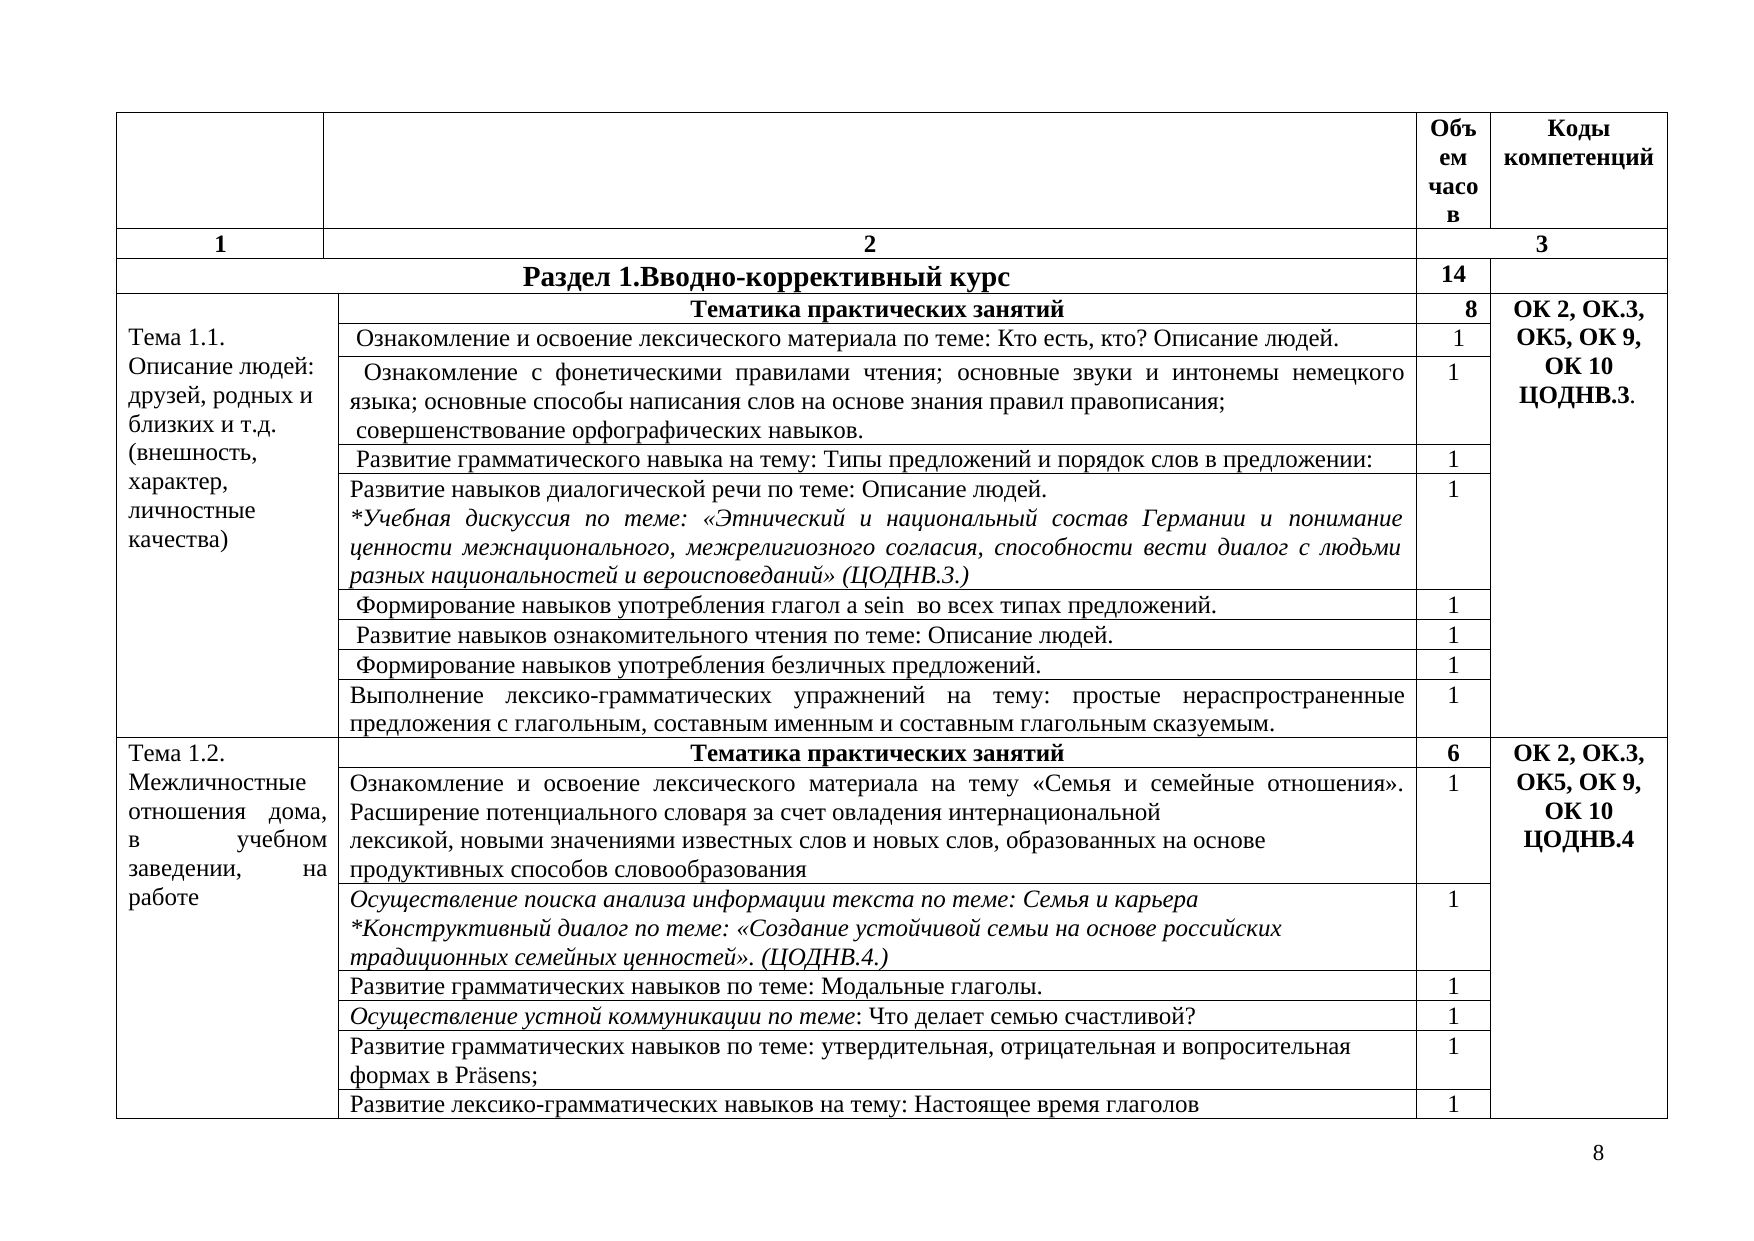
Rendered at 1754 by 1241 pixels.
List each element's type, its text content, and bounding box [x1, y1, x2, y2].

table_cell 1 [1417, 620, 1490, 649]
table_cell 1 [1417, 474, 1490, 589]
table_cell 1 [1417, 1090, 1490, 1118]
table_cell Осуществление поиска анализа информации текста по теме: Семья и карьера *Конструктивный диалог по теме: «Создание устойчивой семьи на основе российских традиционных семейных ценностей». (ЦОДНВ.4.) [339, 884, 1416, 970]
table_cell Ознакомление и освоение лексического материала на тему «Семья и семейные отношения». Расширение потенциального словаря за счет овладения интернациональной лексикой, новыми значениями известных слов и новых слов, образованных на основе продуктивных способов словообразования [339, 768, 1416, 883]
table_cell Тема 1.2. Межличностные отношения дома, в учебном заведении, на работе [117, 738, 338, 1118]
table_cell Тематика практических занятий [339, 294, 1416, 322]
table_cell Осуществление устной коммуникации по теме: Что делает семью счастливой? [339, 1001, 1416, 1030]
table_cell Ознакомление с фонетическими правилами чтения; основные звуки и интонемы немецкого языка; основные способы написания слов на основе знания правил правописания; совершенствование орфографических навыков. [339, 357, 1416, 443]
table_cell Раздел 1.Вводно-коррективный курс [117, 259, 1416, 293]
table_cell Развитие навыков диалогической речи по теме: Описание людей. *Учебная дискуссия по теме: «Этнический и национальный состав Германии и понимание ценности межнационального, межрелигиозного согласия, способности вести диалог с людьми разных национальностей и вероисповеданий» (ЦОДНВ.3.) [339, 474, 1416, 589]
table_cell Тематика практических занятий [339, 738, 1416, 767]
table_cell 3 [1417, 229, 1667, 258]
table_cell 1 [1417, 1001, 1490, 1030]
table_header [117, 113, 323, 228]
table_cell 1 [1417, 971, 1490, 1000]
table_cell 1 [1417, 324, 1490, 356]
table_cell 8 [1417, 294, 1490, 322]
table_cell 1 [1417, 590, 1490, 619]
table_cell 1 [1417, 680, 1490, 737]
table_cell 1 [1417, 768, 1490, 883]
table_cell 1 [1417, 884, 1490, 970]
table_cell 1 [1417, 650, 1490, 679]
table_cell 14 [1417, 259, 1490, 293]
table_cell Тема 1.1. Описание людей: друзей, родных и близких и т.д. (внешность, характер, личностные качества) [117, 294, 338, 737]
table_cell Развитие лексико-грамматических навыков на тему: Настоящее время глаголов [339, 1090, 1416, 1118]
table_cell Ознакомление и освоение лексического материала по теме: Кто есть, кто? Описание людей. [339, 324, 1416, 356]
table_header Коды компетенций [1491, 113, 1667, 228]
table_cell 1 [1417, 357, 1490, 443]
table_cell 1 [117, 229, 323, 258]
table_cell 2 [324, 229, 1416, 258]
table_cell Формирование навыков употребления безличных предложений. [339, 650, 1416, 679]
table_cell Развитие грамматических навыков по теме: Модальные глаголы. [339, 971, 1416, 1000]
table_cell Развитие грамматических навыков по теме: утвердительная, отрицательная и вопросительная формах в Präsens; [339, 1031, 1416, 1088]
table_cell Формирование навыков употребления глагол а sein во всех типах предложений. [339, 590, 1416, 619]
table_header [324, 113, 1416, 228]
table_cell ОК 2, ОК.3, ОК5, ОК 9, ОК 10 ЦОДНВ.3. [1491, 294, 1667, 737]
table_cell ОК 2, ОК.3, ОК5, ОК 9, ОК 10 ЦОДНВ.4 [1491, 738, 1667, 1118]
table_cell 6 [1417, 738, 1490, 767]
table_cell Развитие грамматического навыка на тему: Типы предложений и порядок слов в предложении: [339, 445, 1416, 473]
table_cell [1491, 259, 1667, 293]
table_cell 1 [1417, 1031, 1490, 1088]
table_header Объем часов [1417, 113, 1490, 228]
table_cell Развитие навыков ознакомительного чтения по теме: Описание людей. [339, 620, 1416, 649]
table_cell 1 [1417, 445, 1490, 473]
table_cell Выполнение лексико-грамматических упражнений на тему: простые нераспространенные предложения с глагольным, составным именным и составным глагольным сказуемым. [339, 680, 1416, 737]
